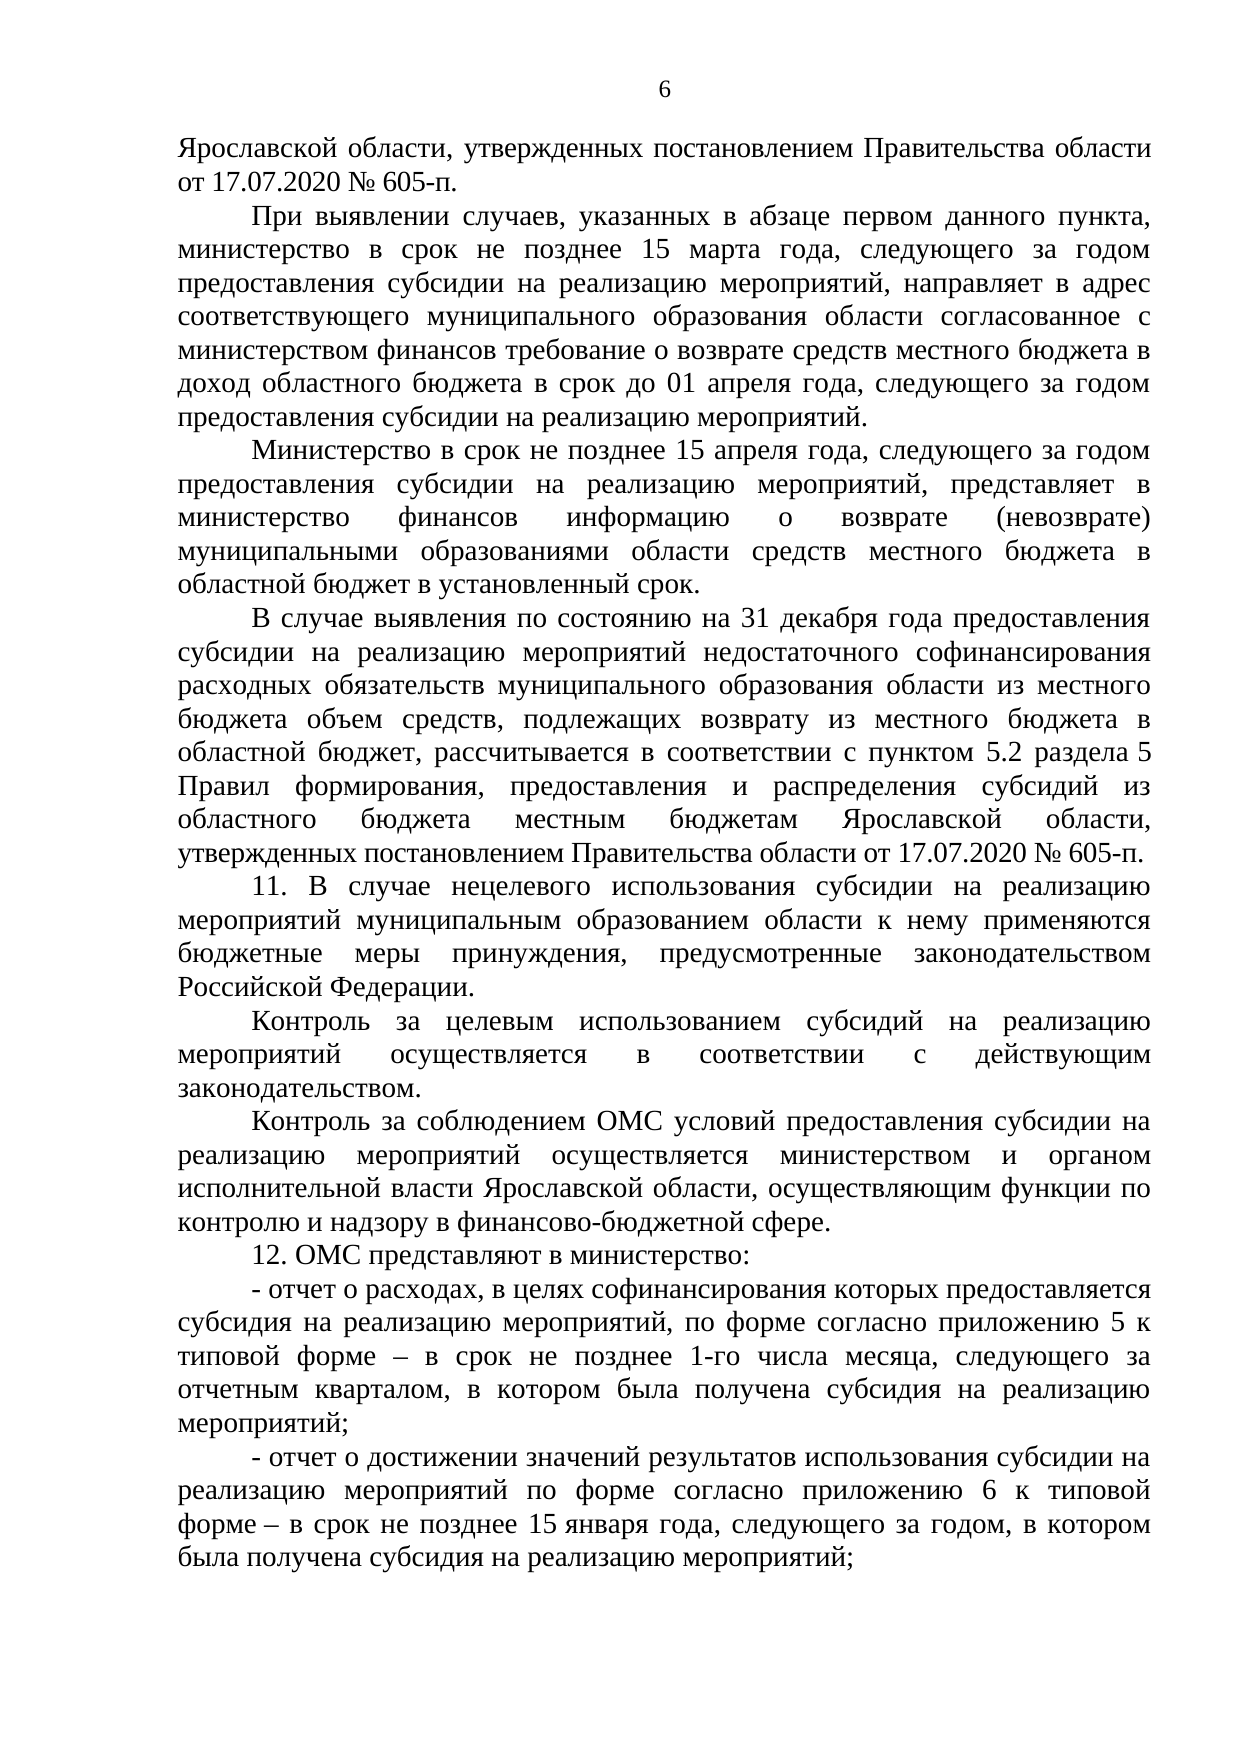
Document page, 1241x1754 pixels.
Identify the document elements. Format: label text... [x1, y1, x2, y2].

text Министерство в срок не позднее 15 апреля года, следующего за годом предоставления субсидии на реализацию мероприятий, представляет в министерство финансов информацию о возврате (невозврате) муниципальными образованиями области средств местного бюджета в областной бюджет в установленный срок. [177, 432, 1152, 600]
text Контроль за соблюдением ОМС условий предоставления субсидии на реализацию мероприятий осуществляется министерством и органом исполнительной власти Ярославской области, осуществляющим функции по контролю и надзору в финансово-бюджетной сфере. [177, 1103, 1152, 1237]
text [177, 131, 1152, 198]
text - отчет о достижении значений результатов использования субсидии на реализацию мероприятий по форме согласно приложению 6 к типовой форме – в срок не позднее 15 января года, следующего за годом, в котором была получена субсидия на реализацию мероприятий; [177, 1439, 1152, 1573]
text В случае выявления по состоянию на 31 декабря года предоставления субсидии на реализацию мероприятий недостаточного софинансирования расходных обязательств муниципального образования области из местного бюджета объем средств, подлежащих возврату из местного бюджета в областной бюджет, рассчитывается в соответствии с пунктом 5.2 раздела 5 Правил формирования, предоставления и распределения субсидий из областного бюджета местным бюджетам Ярославской области, утвержденных постановлением Правительства области от 17.07.2020 № 605-п. [177, 600, 1152, 868]
text При выявлении случаев, указанных в абзаце первом данного пункта, министерство в срок не позднее 15 марта года, следующего за годом предоставления субсидии на реализацию мероприятий, направляет в адрес соответствующего муниципального образования области согласованное с министерством финансов требование о возврате средств местного бюджета в доход областного бюджета в срок до 01 апреля года, следующего за годом предоставления субсидии на реализацию мероприятий. [177, 198, 1152, 432]
text Контроль за целевым использованием субсидий на реализацию мероприятий осуществляется в соответствии с действующим законодательством. [177, 1003, 1152, 1103]
text 11. В случае нецелевого использования субсидии на реализацию мероприятий муниципальным образованием области к нему применяются бюджетные меры принуждения, предусмотренные законодательством Российской Федерации. [177, 868, 1152, 1003]
text - отчет о расходах, в целях софинансирования которых предоставляется субсидия на реализацию мероприятий, по форме согласно приложению 5 к типовой форме – в срок не позднее 1-го числа месяца, следующего за отчетным кварталом, в котором была получена субсидия на реализацию мероприятий; [177, 1271, 1152, 1439]
text 12. ОМС представляют в министерство: [177, 1237, 1152, 1271]
